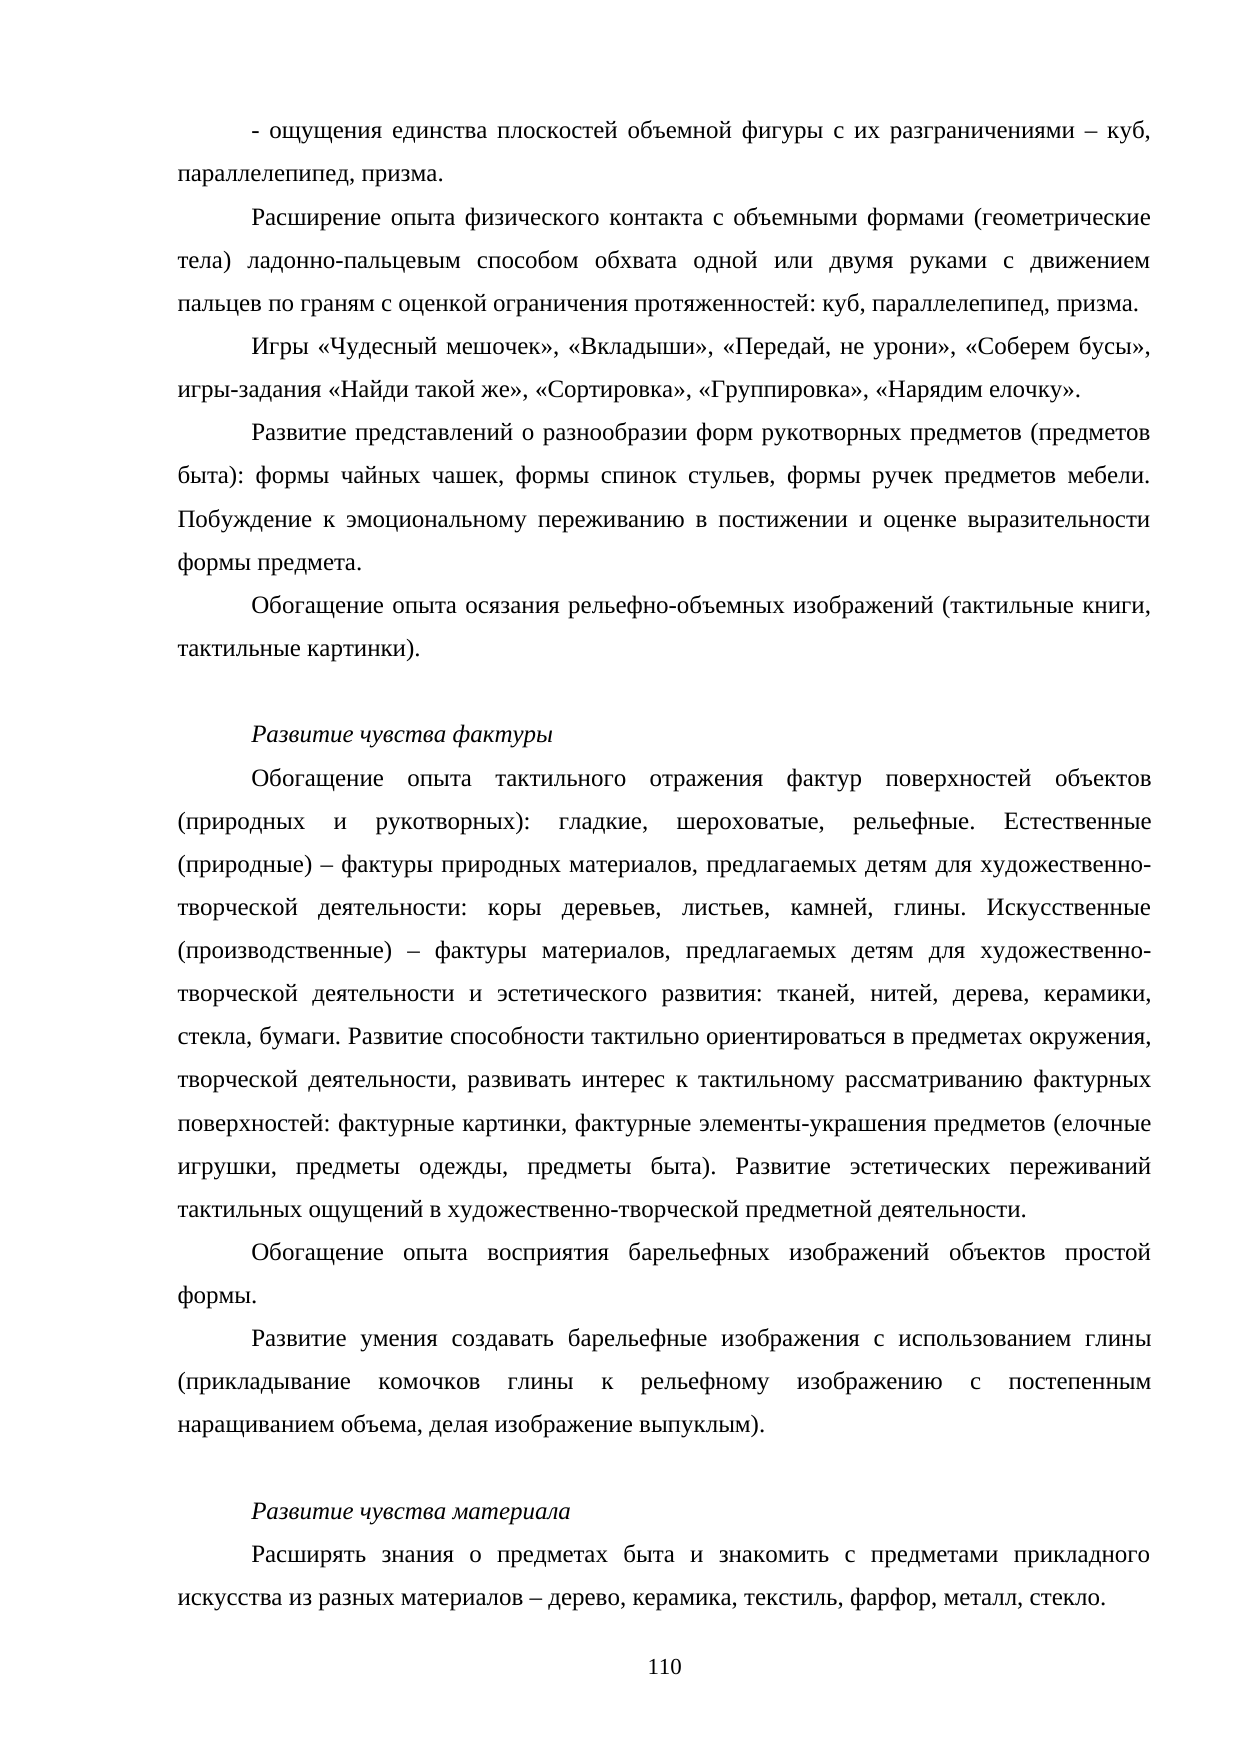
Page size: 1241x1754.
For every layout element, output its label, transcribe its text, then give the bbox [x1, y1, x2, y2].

text Расширение опыта физического контакта с объемными формами (геометрические тела) ладонно-пальцевым способом обхвата одной или двумя руками с движением пальцев по граням с оценкой ограничения протяженностей: куб, параллелепипед, призма. [177, 202, 1152, 317]
text Развитие представлений о разнообразии форм рукотворных предметов (предметов быта): формы чайных чашек, формы спинок стульев, формы ручек предметов мебели. Побуждение к эмоциональному переживанию в постижении и оценке выразительности формы предмета. [177, 417, 1151, 576]
text Обогащение опыта осязания рельефно-объемных изображений (тактильные книги, тактильные картинки). [177, 590, 1152, 662]
text Игры «Чудесный мешочек», «Вкладыши», «Передай, не урони», «Соберем бусы», игры-задания «Найди такой же», «Сортировка», «Группировка», «Нарядим елочку». [177, 331, 1152, 403]
text Расширять знания о предметах быта и знакомить с предметами прикладного искусства из разных материалов – дерево, керамика, текстиль, фарфор, металл, стекло. [177, 1539, 1152, 1611]
text Обогащение опыта тактильного отражения фактур поверхностей объектов (природных и рукотворных): гладкие, шероховатые, рельефные. Естественные (природные) – фактуры природных материалов, предлагаемых детям для художественно- творческой деятельности: коры деревьев, листьев, камней, глины. Искусственные (производственные) – фактуры материалов, предлагаемых детям для художественно- творческой деятельности и эстетического развития: тканей, нитей, дерева, керамики, стекла, бумаги. Развитие способности тактильно ориентироваться в предметах окружения, творческой деятельности, развивать интерес к тактильному рассматриванию фактурных поверхностей: фактурные картинки, фактурные элементы-украшения предметов (елочные игрушки, предметы одежды, предметы быта). Развитие эстетических переживаний тактильных ощущений в художественно-творческой предметной деятельности. [177, 763, 1152, 1223]
text - ощущения единства плоскостей объемной фигуры с их разграничениями – куб, параллелепипед, призма. [177, 115, 1152, 187]
text Обогащение опыта восприятия барельефных изображений объектов простой формы. [177, 1237, 1152, 1309]
text Развитие чувства материала [251, 1496, 1176, 1524]
text Развитие умения создавать барельефные изображения с использованием глины (прикладывание комочков глины к рельефному изображению с постепенным наращиванием объема, делая изображение выпуклым). [177, 1323, 1152, 1438]
text Развитие чувства фактуры [251, 719, 1176, 748]
